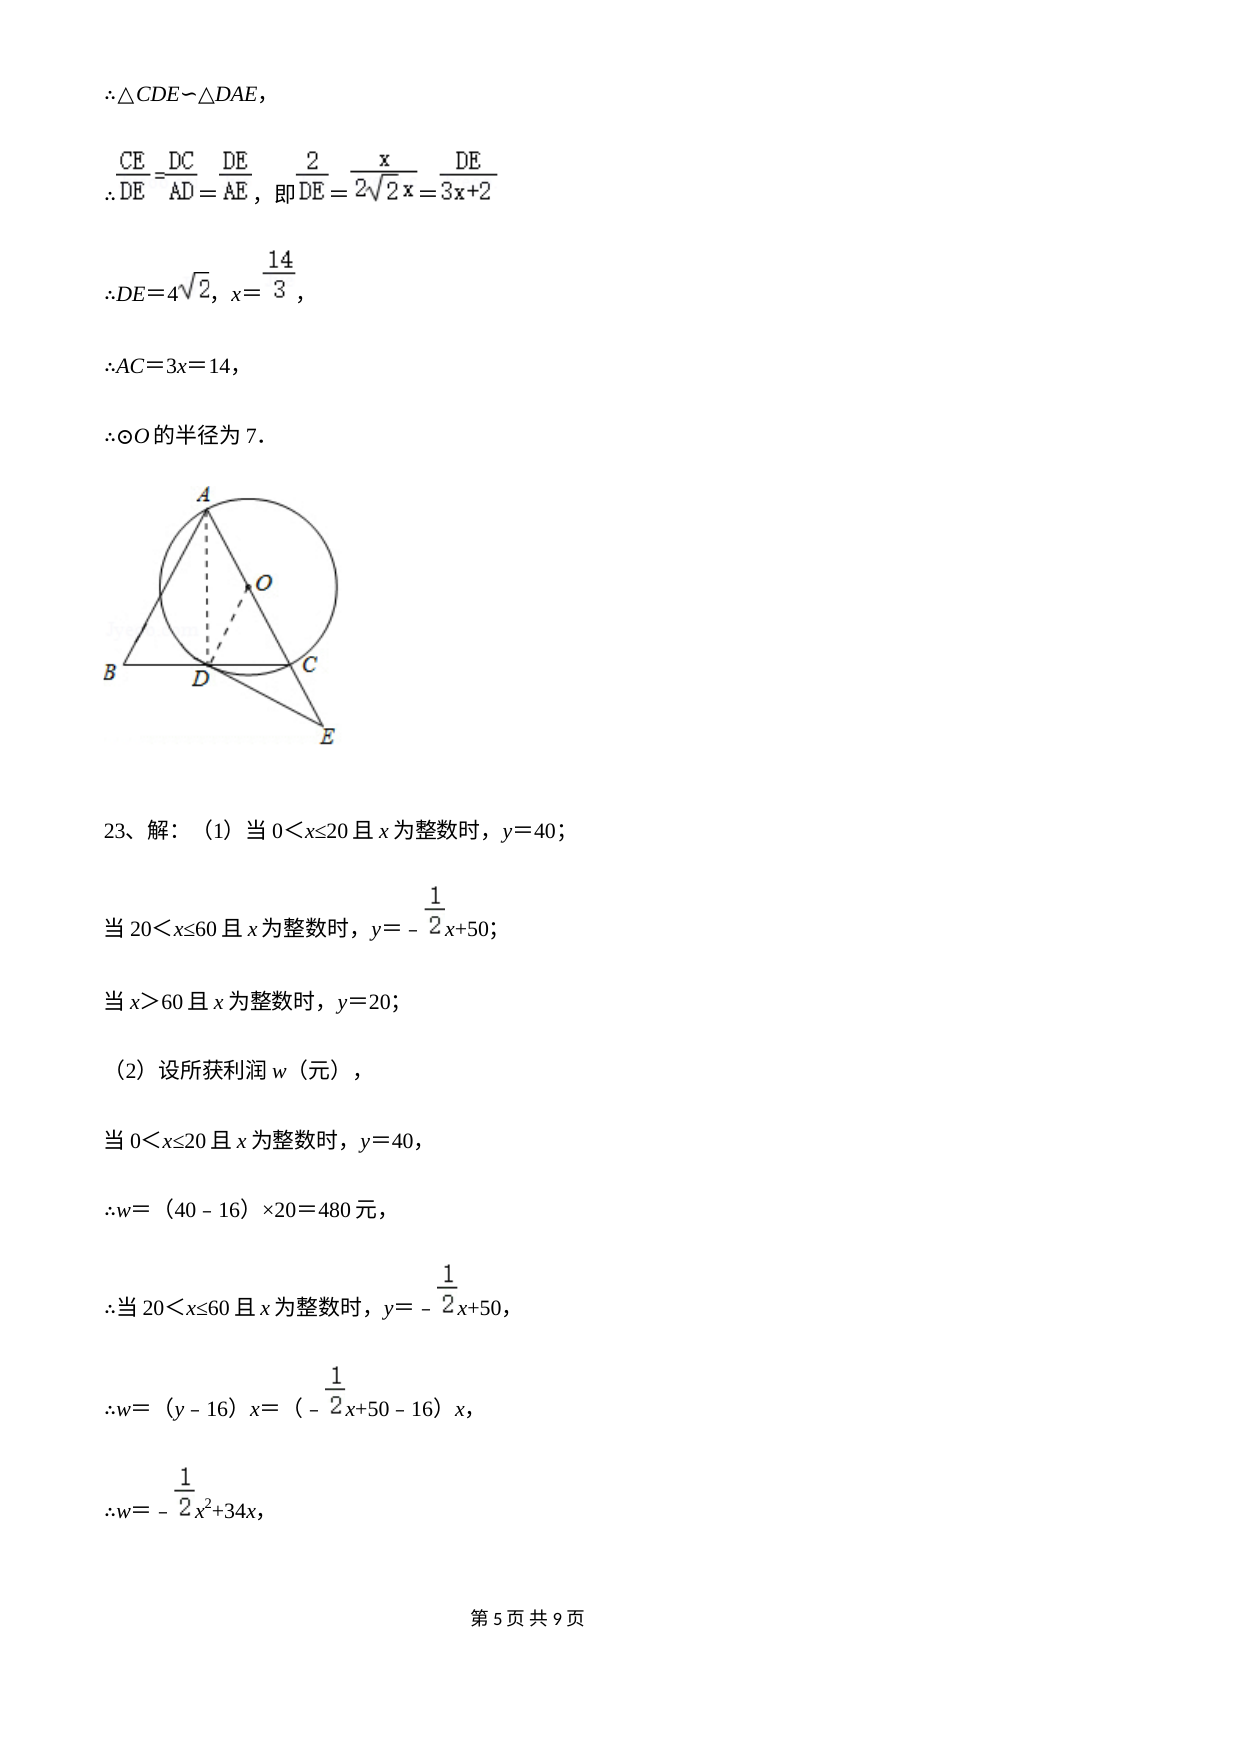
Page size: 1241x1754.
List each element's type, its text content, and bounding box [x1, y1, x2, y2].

text 当0＜x≤20且x为整数时，y＝40， [103, 1122, 1165, 1155]
picture [437, 1260, 458, 1316]
picture [424, 882, 445, 937]
picture [178, 272, 210, 301]
text ∴w＝（40﹣16）×20＝480元， [103, 1191, 1165, 1224]
picture [116, 147, 198, 203]
text ∴w＝﹣x2+34x， [103, 1464, 1165, 1529]
text ∴当20＜x≤60且x为整数时，y＝﹣x+50， [103, 1261, 1165, 1326]
text ∴AC＝3x＝14， [103, 348, 1165, 381]
picture [103, 486, 346, 749]
picture [219, 147, 252, 203]
text 23、解：（1）当0＜x≤20且x为整数时，y＝40； [103, 813, 1165, 846]
picture [325, 1362, 346, 1417]
picture [350, 144, 418, 203]
picture [174, 1463, 195, 1519]
text ∴DE＝4，x＝， [103, 246, 1165, 311]
picture [262, 246, 296, 301]
text ∴w＝（y﹣16）x＝（﹣x+50﹣16）x， [103, 1362, 1165, 1427]
text ∴△CDE∽△DAE， [103, 76, 1165, 108]
text （2）设所获利润w（元）， [103, 1053, 1165, 1086]
text ∴＝，即＝＝ [103, 145, 1165, 210]
text 当20＜x≤60且x为整数时，y＝﹣x+50； [103, 882, 1165, 947]
picture [295, 147, 329, 203]
text ∴⊙O的半径为7． [103, 417, 1165, 450]
picture [439, 147, 498, 203]
text 当x＞60且x为整数时，y＝20； [103, 984, 1165, 1016]
